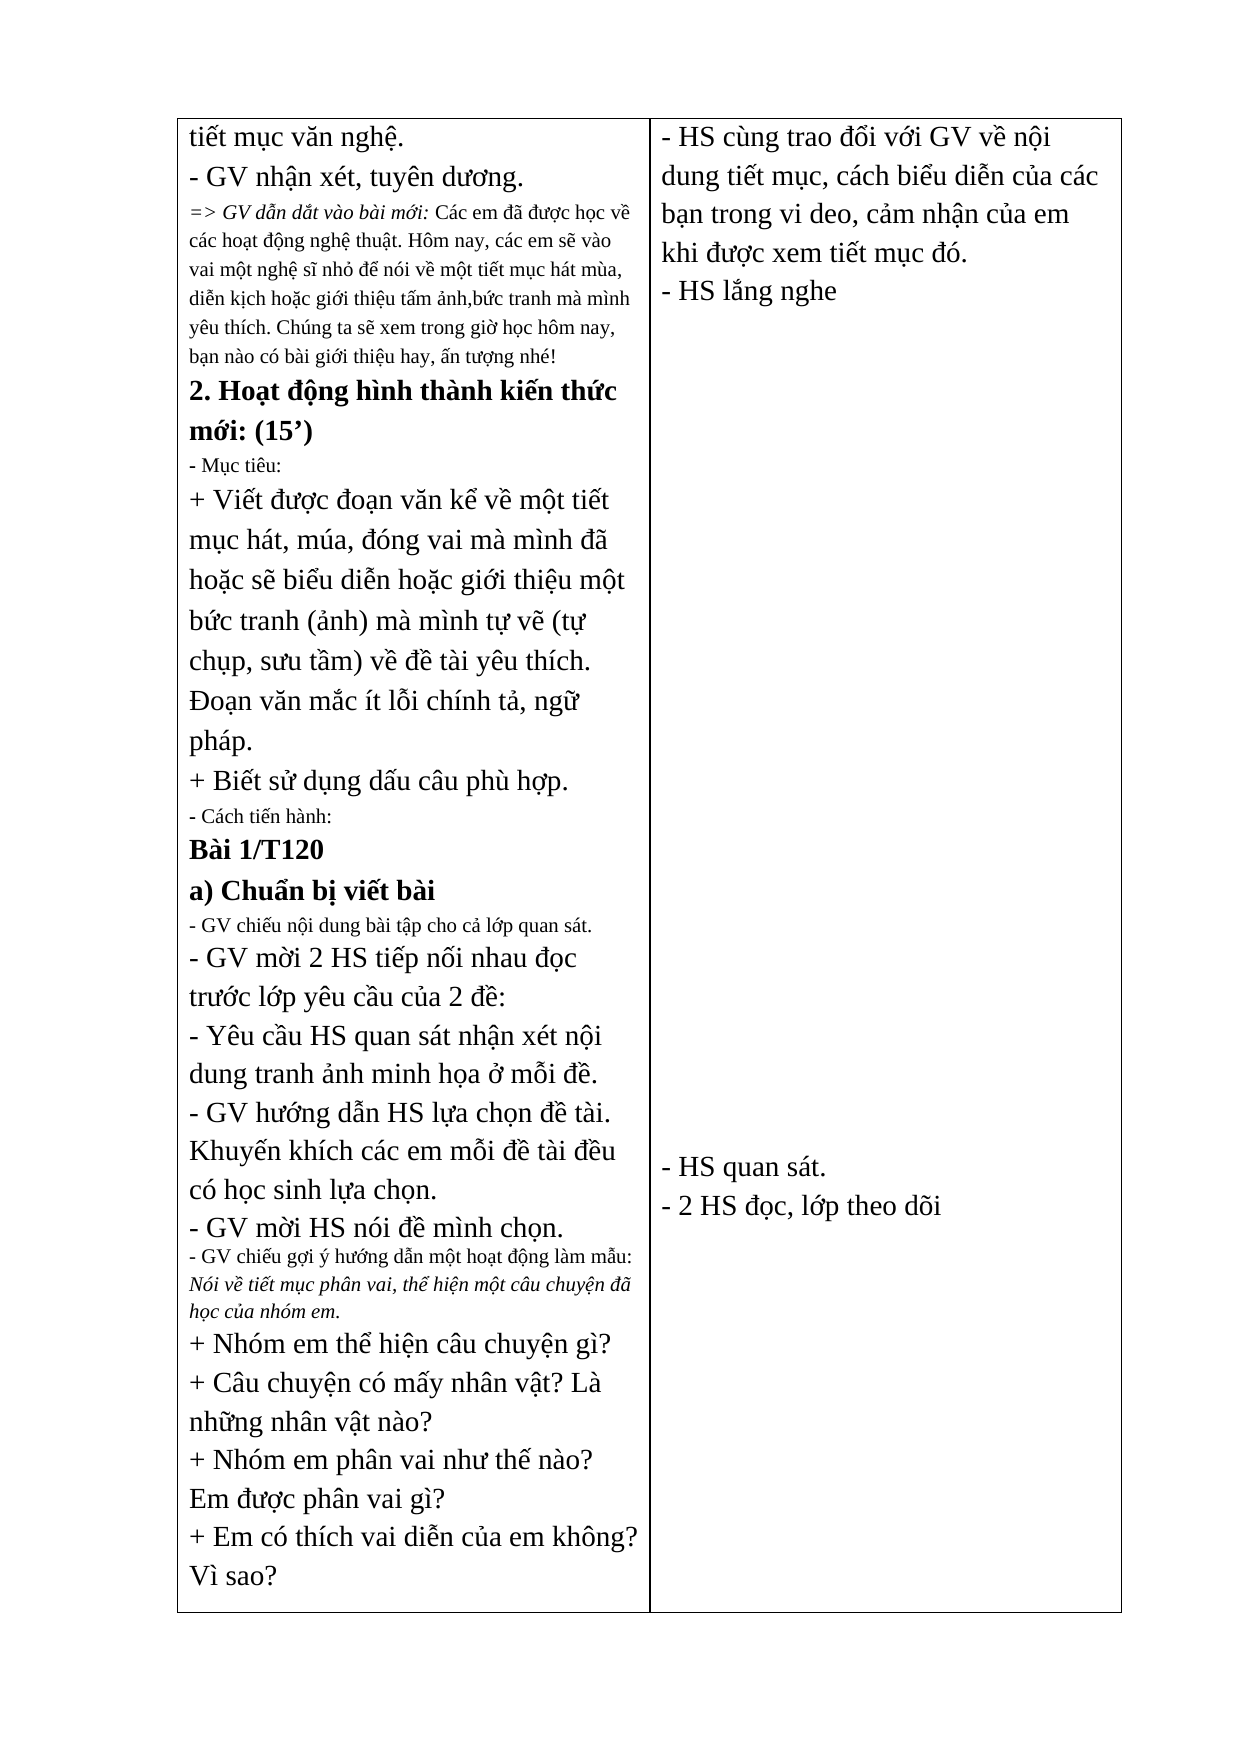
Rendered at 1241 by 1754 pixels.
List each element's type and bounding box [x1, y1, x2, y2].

table_cell [178, 119, 649, 1612]
table_cell [651, 119, 1121, 1612]
